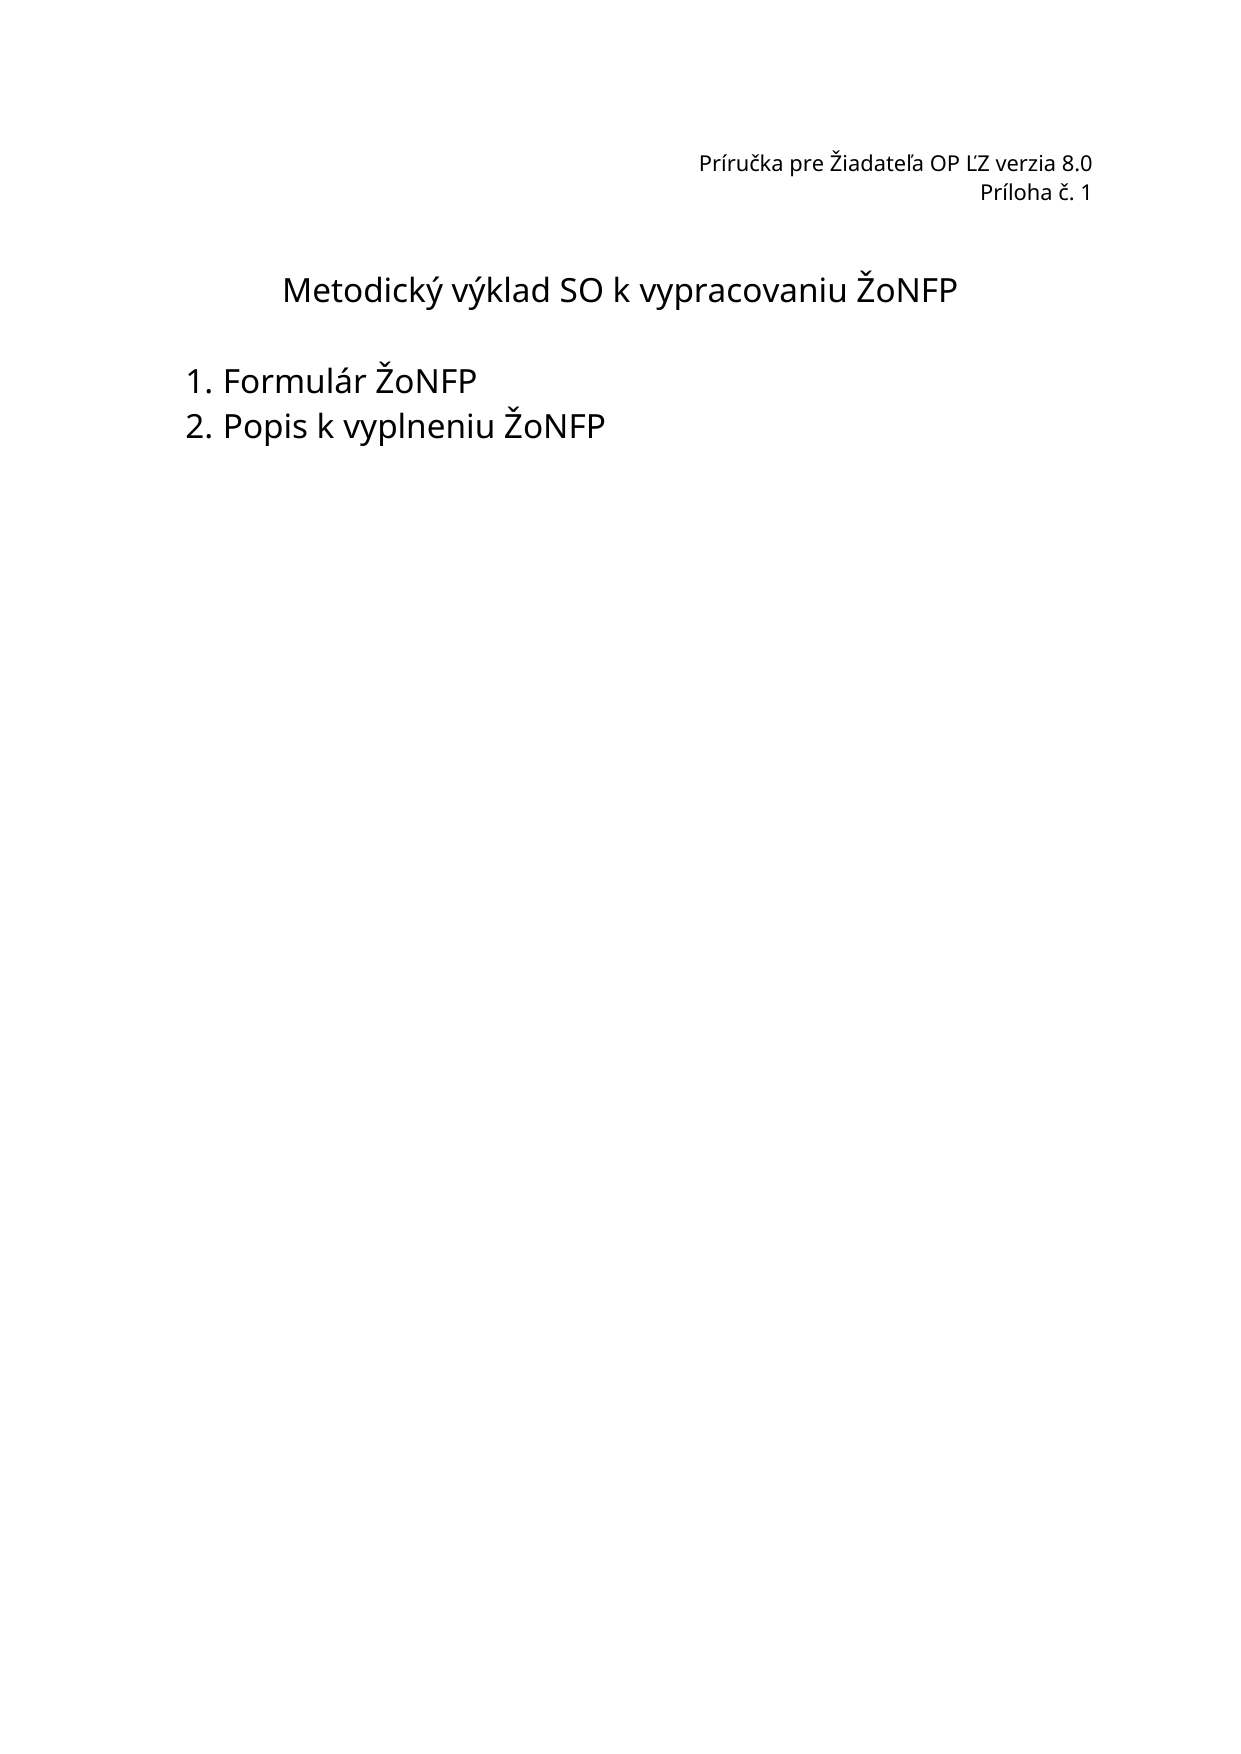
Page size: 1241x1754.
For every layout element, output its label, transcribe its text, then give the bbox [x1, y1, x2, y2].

list Formulár ŽoNFP [185, 358, 1093, 403]
list Popis k vyplneniu ŽoNFP [185, 403, 1093, 448]
text Metodický výklad SO k vypracovaniu ŽoNFP [148, 267, 1093, 312]
text Príručka pre Žiadateľa OP ĽZ verzia 8.0 Príloha č. 1 [148, 148, 1093, 207]
